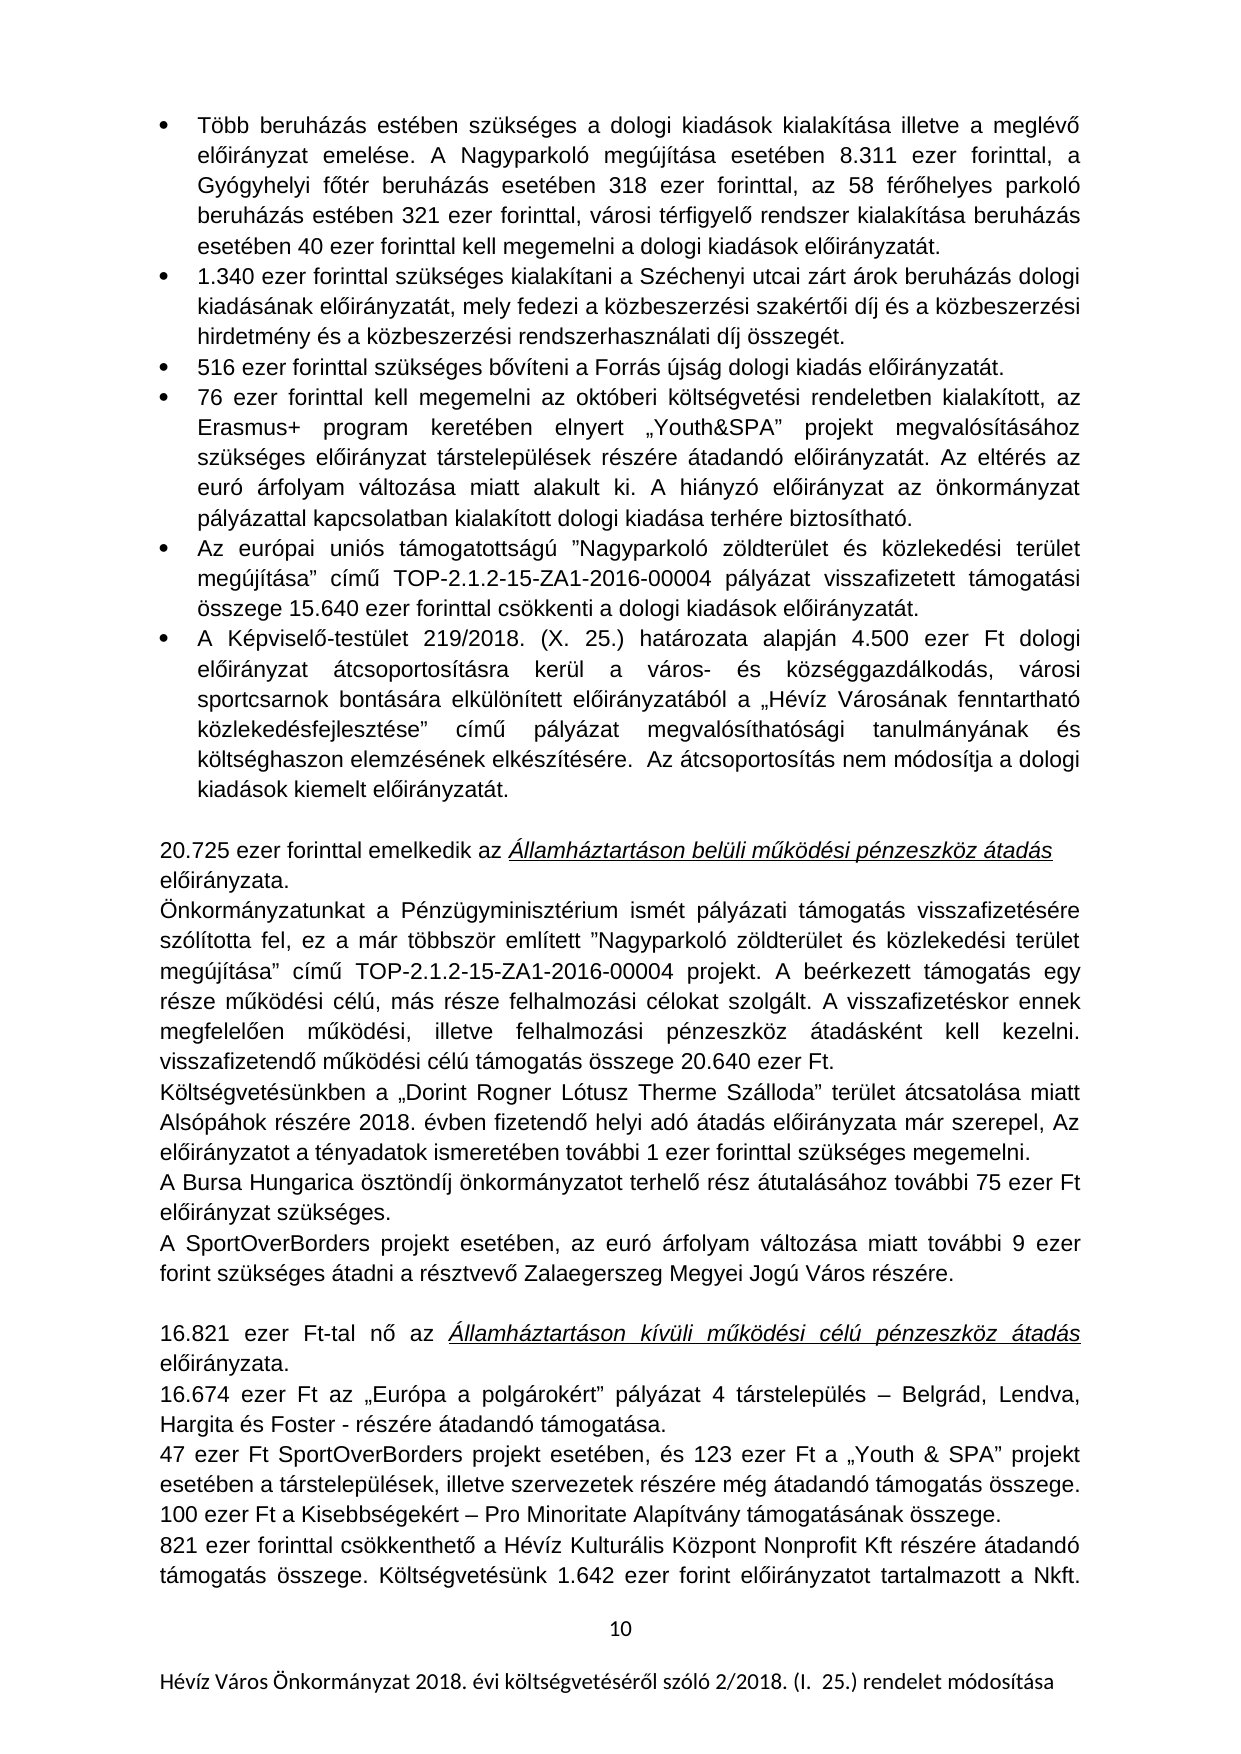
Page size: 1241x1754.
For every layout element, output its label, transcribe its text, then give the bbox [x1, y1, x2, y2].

list Az európai uniós támogatottságú ”Nagyparkoló zöldterület és közlekedési terület megújítása” című TOP-2.1.2-15-ZA1-2016-00004 pályázat visszafizetett támogatási összege 15.640 ezer forinttal csökkenti a dologi kiadások előirányzatát. [159, 535, 1081, 621]
text 47 ezer Ft SportOverBorders projekt esetében, és 123 ezer Ft a „Youth & SPA” projekt esetében a társtelepülések, illetve szervezetek részére még átadandó támogatás összege. [159, 1441, 1081, 1497]
list A Képviselő-testület 219/2018. (X. 25.) határozata alapján 4.500 ezer Ft dologi előirányzat átcsoportosításra kerül a város- és községgazdálkodás, városi sportcsarnok bontására elkülönített előirányzatából a „Hévíz Városának fenntartható közlekedésfejlesztése” című pályázat megvalósíthatósági tanulmányának és költséghaszon elemzésének elkészítésére. Az átcsoportosítás nem módosítja a dologi kiadások kiemelt előirányzatát. [159, 625, 1081, 803]
list 1.340 ezer forinttal szükséges kialakítani a Széchenyi utcai zárt árok beruházás dologi kiadásának előirányzatát, mely fedezi a közbeszerzési szakértői díj és a közbeszerzési hirdetmény és a közbeszerzési rendszerhasználati díj összegét. [159, 263, 1081, 349]
text 16.674 ezer Ft az „Európa a polgárokért” pályázat 4 társtelepülés – Belgrád, Lendva, Hargita és Foster - részére átadandó támogatása. [159, 1381, 1081, 1437]
text 16.821 ezer Ft-tal nő az Államháztartáson kívüli működési célú pénzeszköz átadás előirányzata. [159, 1320, 1081, 1377]
text A SportOverBorders projekt esetében, az euró árfolyam változása miatt további 9 ezer forint szükséges átadni a résztvevő Zalaegerszeg Megyei Jogú Város részére. [159, 1229, 1081, 1286]
list Több beruházás estében szükséges a dologi kiadások kialakítása illetve a meglévő előirányzat emelése. A Nagyparkoló megújítása esetében 8.311 ezer forinttal, a Gyógyhelyi főtér beruházás esetében 318 ezer forinttal, az 58 férőhelyes parkoló beruházás estében 321 ezer forinttal, városi térfigyelő rendszer kialakítása beruházás esetében 40 ezer forinttal kell megemelni a dologi kiadások előirányzatát. [159, 112, 1081, 259]
text Költségvetésünkben a „Dorint Rogner Lótusz Therme Szálloda” terület átcsatolása miatt Alsópáhok részére 2018. évben fizetendő helyi adó átadás előirányzata már szerepel, Az előirányzatot a tényadatok ismeretében további 1 ezer forinttal szükséges megemelni. [159, 1078, 1081, 1165]
list 516 ezer forinttal szükséges bővíteni a Forrás újság dologi kiadás előirányzatát. [159, 353, 1081, 380]
list 76 ezer forinttal kell megemelni az októberi költségvetési rendeletben kialakított, az Erasmus+ program keretében elnyert „Youth&SPA” projekt megvalósításához szükséges előirányzat társtelepülések részére átadandó előirányzatát. Az eltérés az euró árfolyam változása miatt alakult ki. A hiányzó előirányzat az önkormányzat pályázattal kapcsolatban kialakított dologi kiadása terhére biztosítható. [159, 384, 1081, 531]
text Önkormányzatunkat a Pénzügyminisztérium ismét pályázati támogatás visszafizetésére szólította fel, ez a már többször említett ”Nagyparkoló zöldterület és közlekedési terület megújítása” című TOP-2.1.2-15-ZA1-2016-00004 projekt. A beérkezett támogatás egy része működési célú, más része felhalmozási célokat szolgált. A visszafizetéskor ennek megfelelően működési, illetve felhalmozási pénzeszköz átadásként kell kezelni. visszafizetendő működési célú támogatás összege 20.640 ezer Ft. [159, 897, 1081, 1074]
text A Bursa Hungarica ösztöndíj önkormányzatot terhelő rész átutalásához további 75 ezer Ft előirányzat szükséges. [159, 1169, 1081, 1226]
text 100 ezer Ft a Kisebbségekért – Pro Minoritate Alapítvány támogatásának összege. [159, 1501, 1081, 1528]
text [159, 1532, 1081, 1588]
text 20.725 ezer forinttal emelkedik az Államháztartáson belüli működési pénzeszköz átadás előirányzata. [159, 837, 1081, 893]
